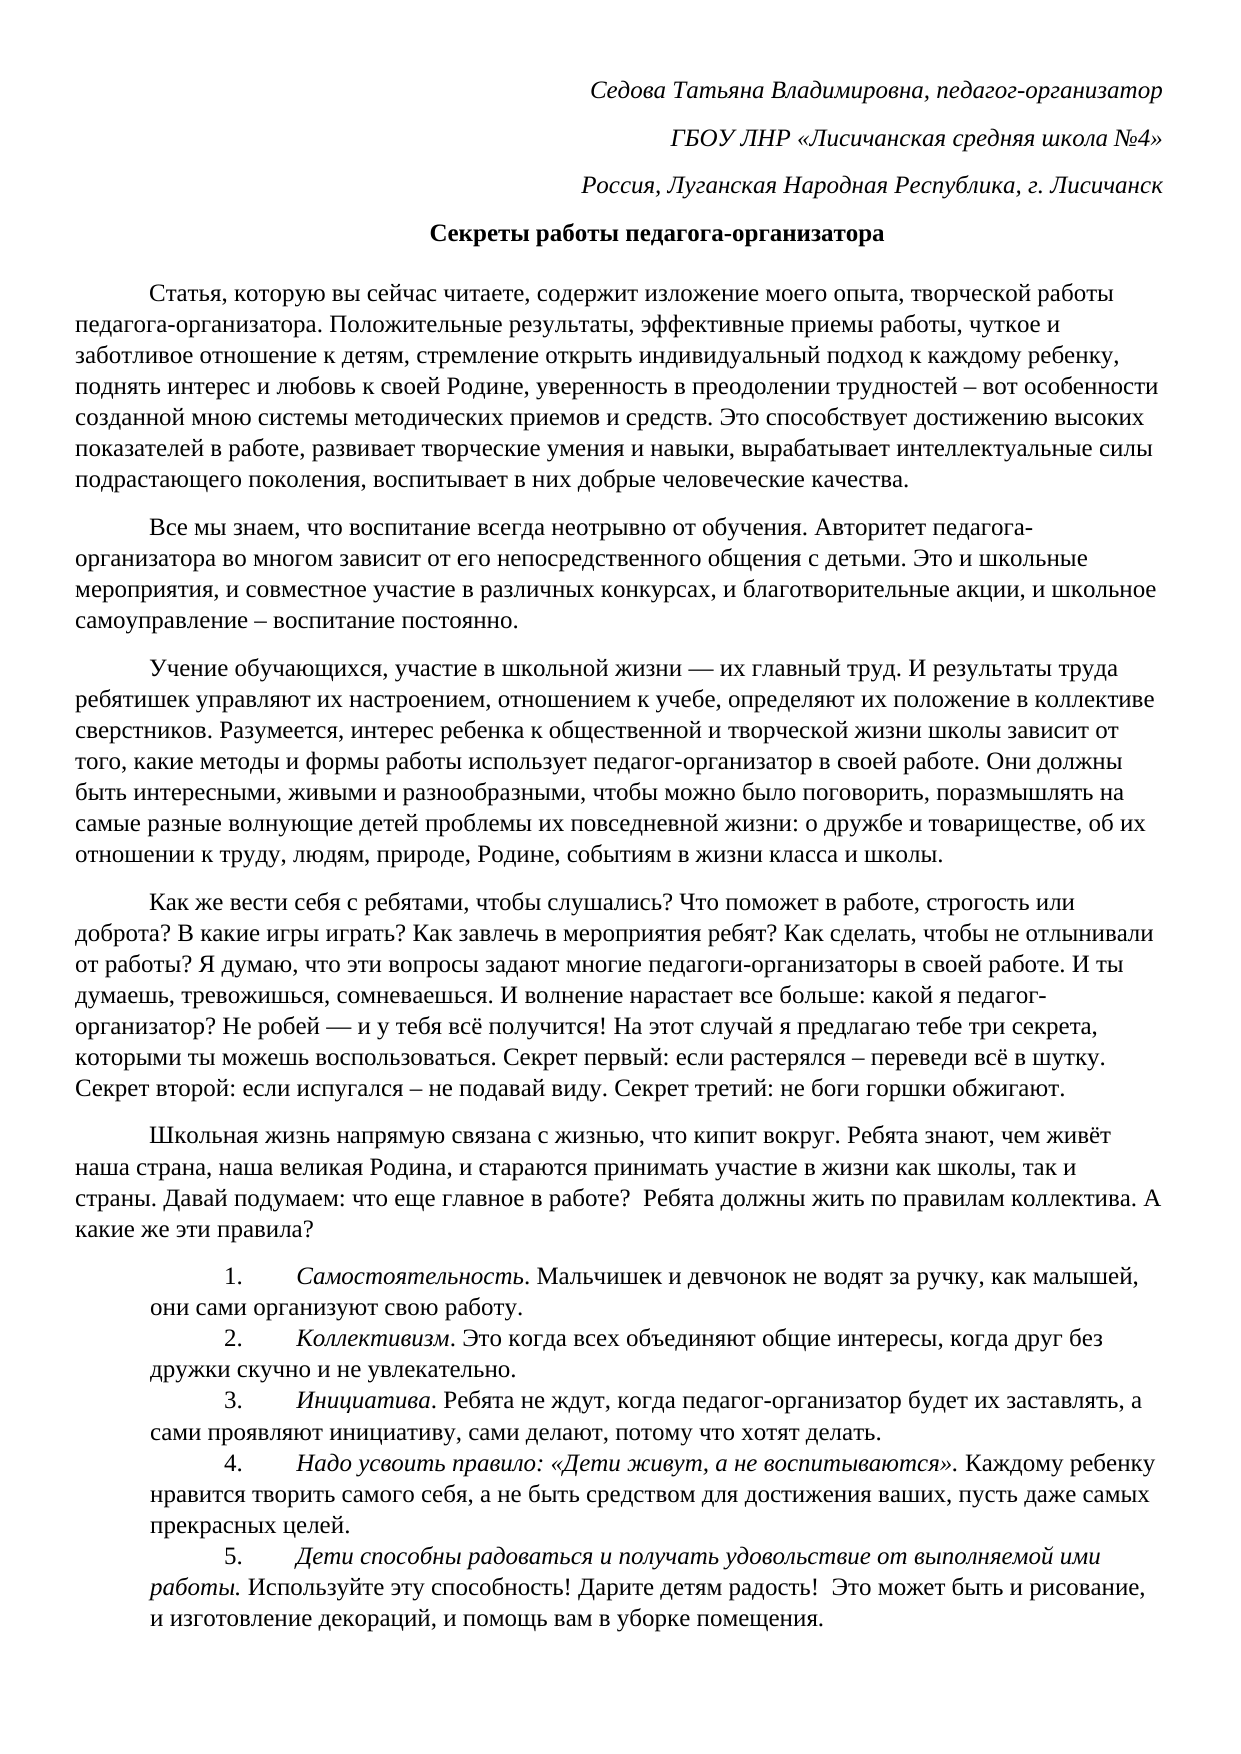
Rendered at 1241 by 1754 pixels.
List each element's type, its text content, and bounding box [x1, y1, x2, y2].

text Россия, Луганская Народная Республика, г. Лисичанск [75, 170, 1165, 199]
list Инициатива. Ребята не ждут, когда педагог-организатор будет их заставлять, а сами проявляют инициативу, сами делают, потому что хотят делать. [150, 1386, 1165, 1445]
text Статья, которую вы сейчас читаете, содержит изложение моего опыта, творческой работы педагога-организатора. Положительные результаты, эффективные приемы работы, чуткое и заботливое отношение к детям, стремление открыть индивидуальный подход к каждому ребенку, поднять интерес и любовь к своей Родине, уверенность в преодолении трудностей – вот особенности созданной мною системы методических приемов и средств. Это способствует достижению высоких показателей в работе, развивает творческие умения и навыки, вырабатывает интеллектуальные силы подрастающего поколения, воспитывает в них добрые человеческие качества. [75, 278, 1165, 493]
text Учение обучающихся, участие в школьной жизни — их главный труд. И результаты труда ребятишек управляют их настроением, отношением к учебе, определяют их положение в коллективе сверстников. Разумеется, интерес ребенка к общественной и творческой жизни школы зависит от того, какие методы и формы работы использует педагог-организатор в своей работе. Они должны быть интересными, живыми и разнообразными, чтобы можно было поговорить, поразмышлять на самые разные волнующие детей проблемы их повседневной жизни: о дружбе и товариществе, об их отношении к труду, людям, природе, Родине, событиям в жизни класса и школы. [75, 653, 1165, 868]
list Надо усвоить правило: «Дети живут, а не воспитываются». Каждому ребенку нравится творить самого себя, а не быть средством для достижения ваших, пусть даже самых прекрасных целей. [150, 1448, 1165, 1538]
text ГБОУ ЛНР «Лисичанская средняя школа №4» [75, 123, 1165, 151]
list Дети способны радоваться и получать удовольствие от выполняемой ими работы. Используйте эту способность! Дарите детям радость! Это может быть и рисование, и изготовление декораций, и помощь вам в уборке помещения. [150, 1541, 1165, 1632]
list Самостоятельность. Мальчишек и девчонок не водят за ручку, как малышей, они сами организуют свою работу. [150, 1261, 1165, 1321]
text Все мы знаем, что воспитание всегда неотрывно от обучения. Авторитет педагога-организатора во многом зависит от его непосредственного общения с детьми. Это и школьные мероприятия, и совместное участие в различных конкурсах, и благотворительные акции, и школьное самоуправление – воспитание постоянно. [75, 512, 1165, 634]
text Секреты работы педагога-организатора [75, 218, 1165, 247]
text Школьная жизнь напрямую связана с жизнью, что кипит вокруг. Ребята знают, чем живёт наша страна, наша великая Родина, и стараются принимать участие в жизни как школы, так и страны. Давай подумаем: что еще главное в работе? Ребята должны жить по правилам коллектива. А какие же эти правила? [75, 1121, 1165, 1242]
text Седова Татьяна Владимировна, педагог-организатор [75, 75, 1165, 104]
text Как же вести себя с ребятами, чтобы слушались? Что поможет в работе, строгость или доброта? В какие игры играть? Как завлечь в мероприятия ребят? Как сделать, чтобы не отлынивали от работы? Я думаю, что эти вопросы задают многие педагоги-организаторы в своей работе. И ты думаешь, тревожишься, сомневаешься. И волнение нарастает все больше: какой я педагог-организатор? Не робей — и у тебя всё получится! На этот случай я предлагаю тебе три секрета, которыми ты можешь воспользоваться. Секрет первый: если растерялся – переведи всё в шутку. Секрет второй: если испугался – не подавай виду. Секрет третий: не боги горшки обжигают. [75, 887, 1165, 1102]
list Коллективизм. Это когда всех объединяют общие интересы, когда друг без дружки скучно и не увлекательно. [150, 1323, 1165, 1383]
